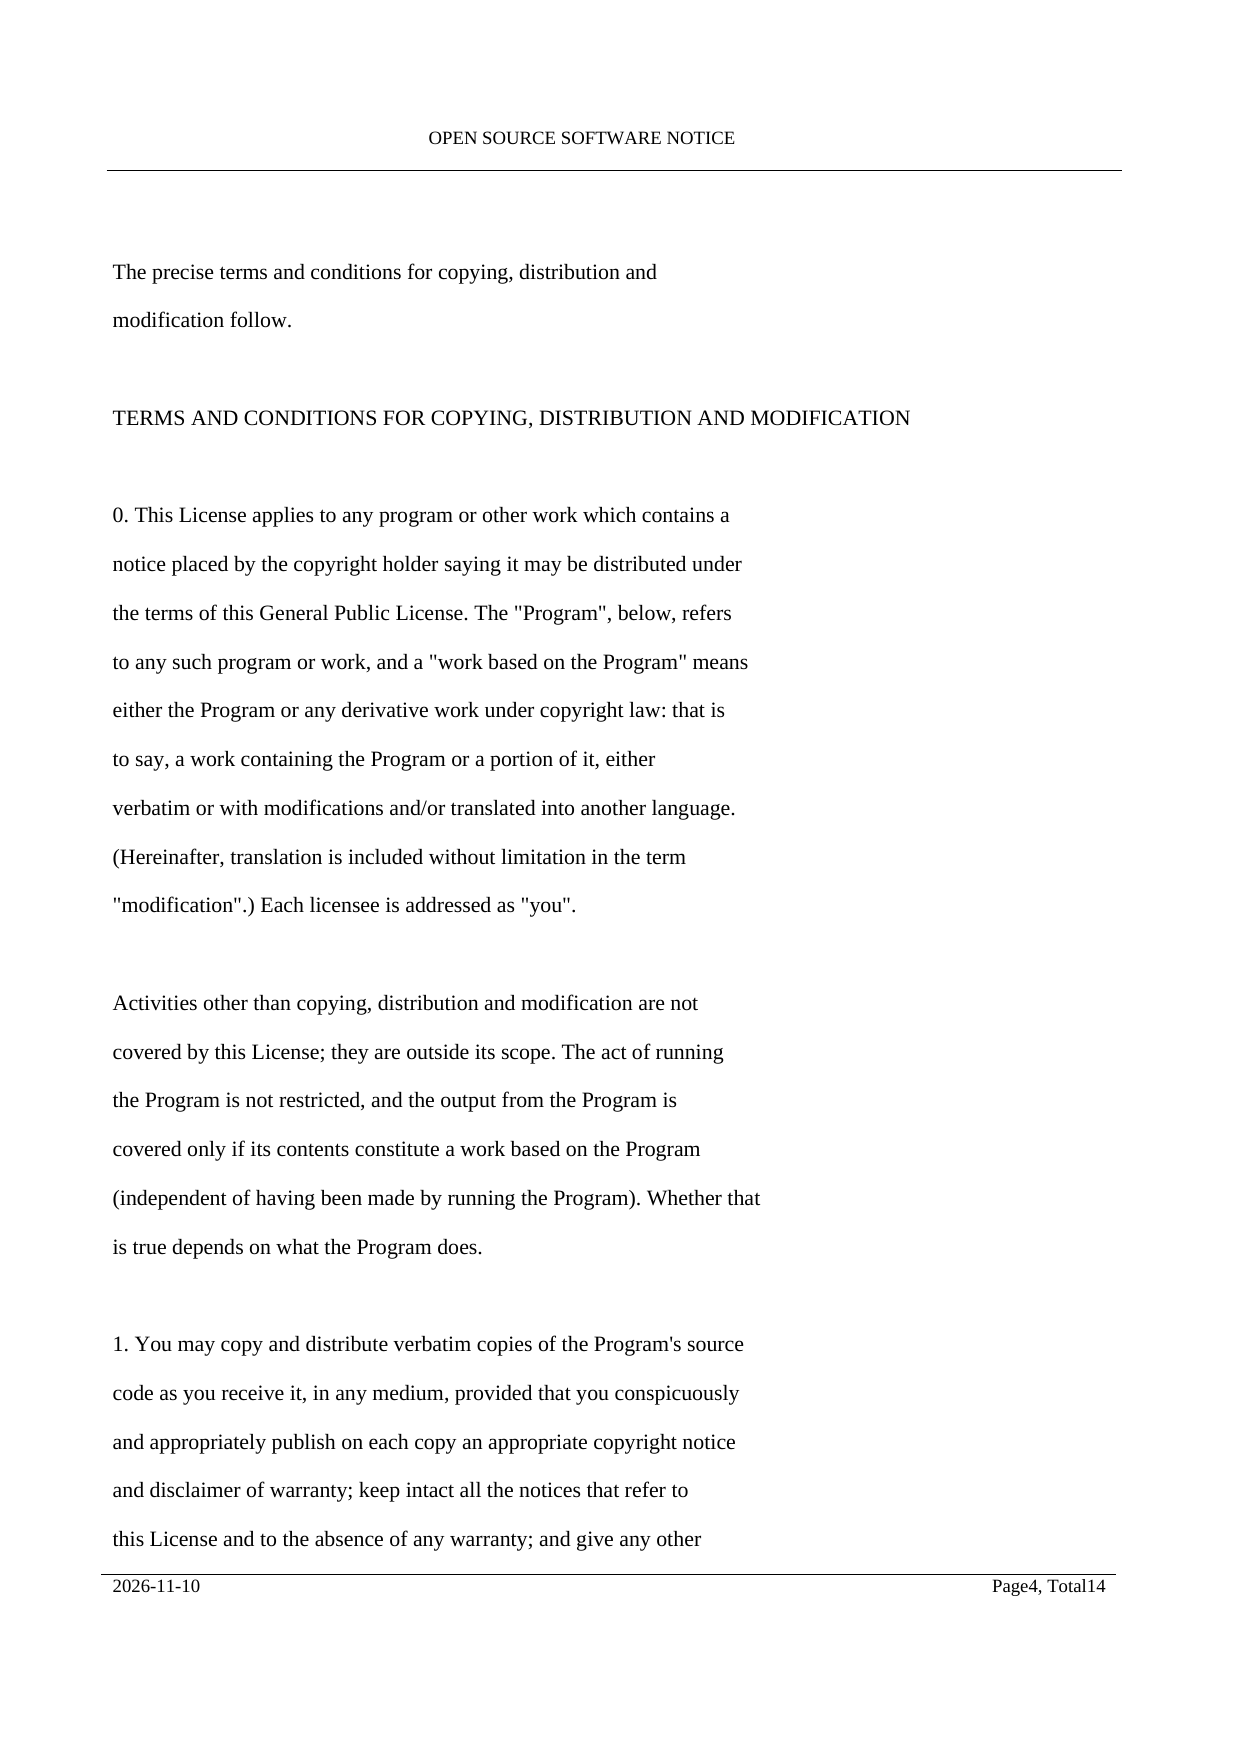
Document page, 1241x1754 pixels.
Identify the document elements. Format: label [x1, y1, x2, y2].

text [112, 206, 1128, 1555]
